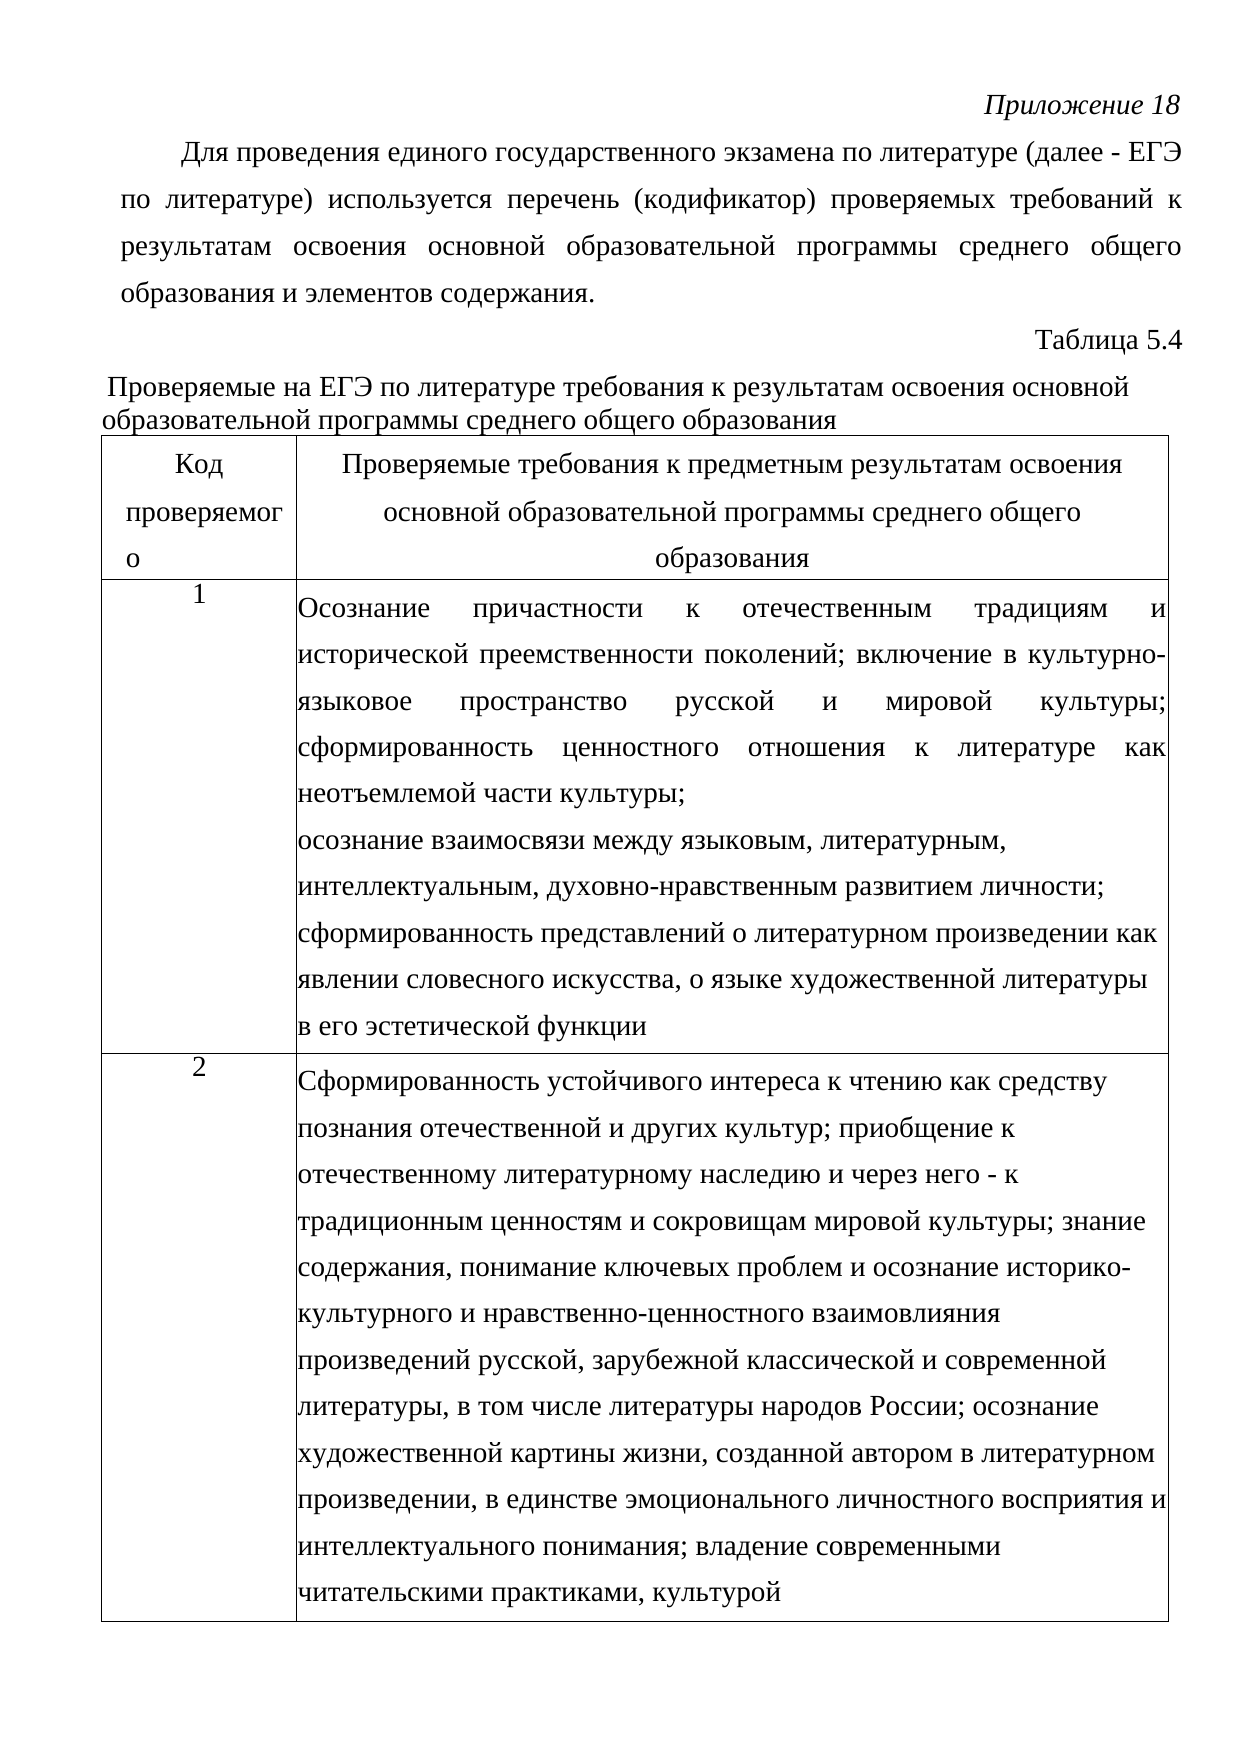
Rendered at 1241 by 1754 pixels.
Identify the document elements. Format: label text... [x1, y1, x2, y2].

text образовательной программы среднего общего образования [102, 406, 1168, 435]
table_cell Сформированность устойчивого интереса к чтению как средству познания отечественной и других культур; приобщение к отечественному литературному наследию и через него - к традиционным ценностям и сокровищам мировой культуры; знание содержания, понимание ключевых проблем и осознание историко-культурного и нравственно-ценностного взаимовлияния произведений русской, зарубежной классической и современной литературы, в том числе литературы народов России; осознание художественной картины жизни, созданной автором в литературном произведении, в единстве эмоционального личностного восприятия и интеллектуального понимания; владение современными читательскими практиками, культурой [297, 1054, 1168, 1621]
table_cell Осознание причастности к отечественным традициям и исторической преемственности поколений; включение в культурно-языковое пространство русской и мировой культуры; сформированность ценностного отношения к литературе как неотъемлемой части культуры; осознание взаимосвязи между языковым, литературным, интеллектуальным, духовно-нравственным развитием личности; сформированность представлений о литературном произведении как явлении словесного искусства, о языке художественной литературы в его эстетической функции [297, 580, 1168, 1052]
text Для проведения единого государственного экзамена по литературе (далее - ЕГЭ по литературе) используется перечень (кодификатор) проверяемых требований к результатам освоения основной образовательной программы среднего общего образования и элементов содержания. [120, 124, 1183, 312]
text Приложение 18 [120, 77, 1183, 124]
table_cell 2 [102, 1054, 296, 1621]
text Проверяемые на ЕГЭ по литературе требования к результатам освоения основной [56, 359, 1181, 406]
text Таблица 5.4 [56, 312, 1183, 359]
table_header Проверяемые требования к предметным результатам освоения основной образовательной программы среднего общего образования [297, 436, 1168, 579]
table_cell 1 [102, 580, 296, 1052]
table_header Код проверяемого требования [102, 436, 296, 579]
